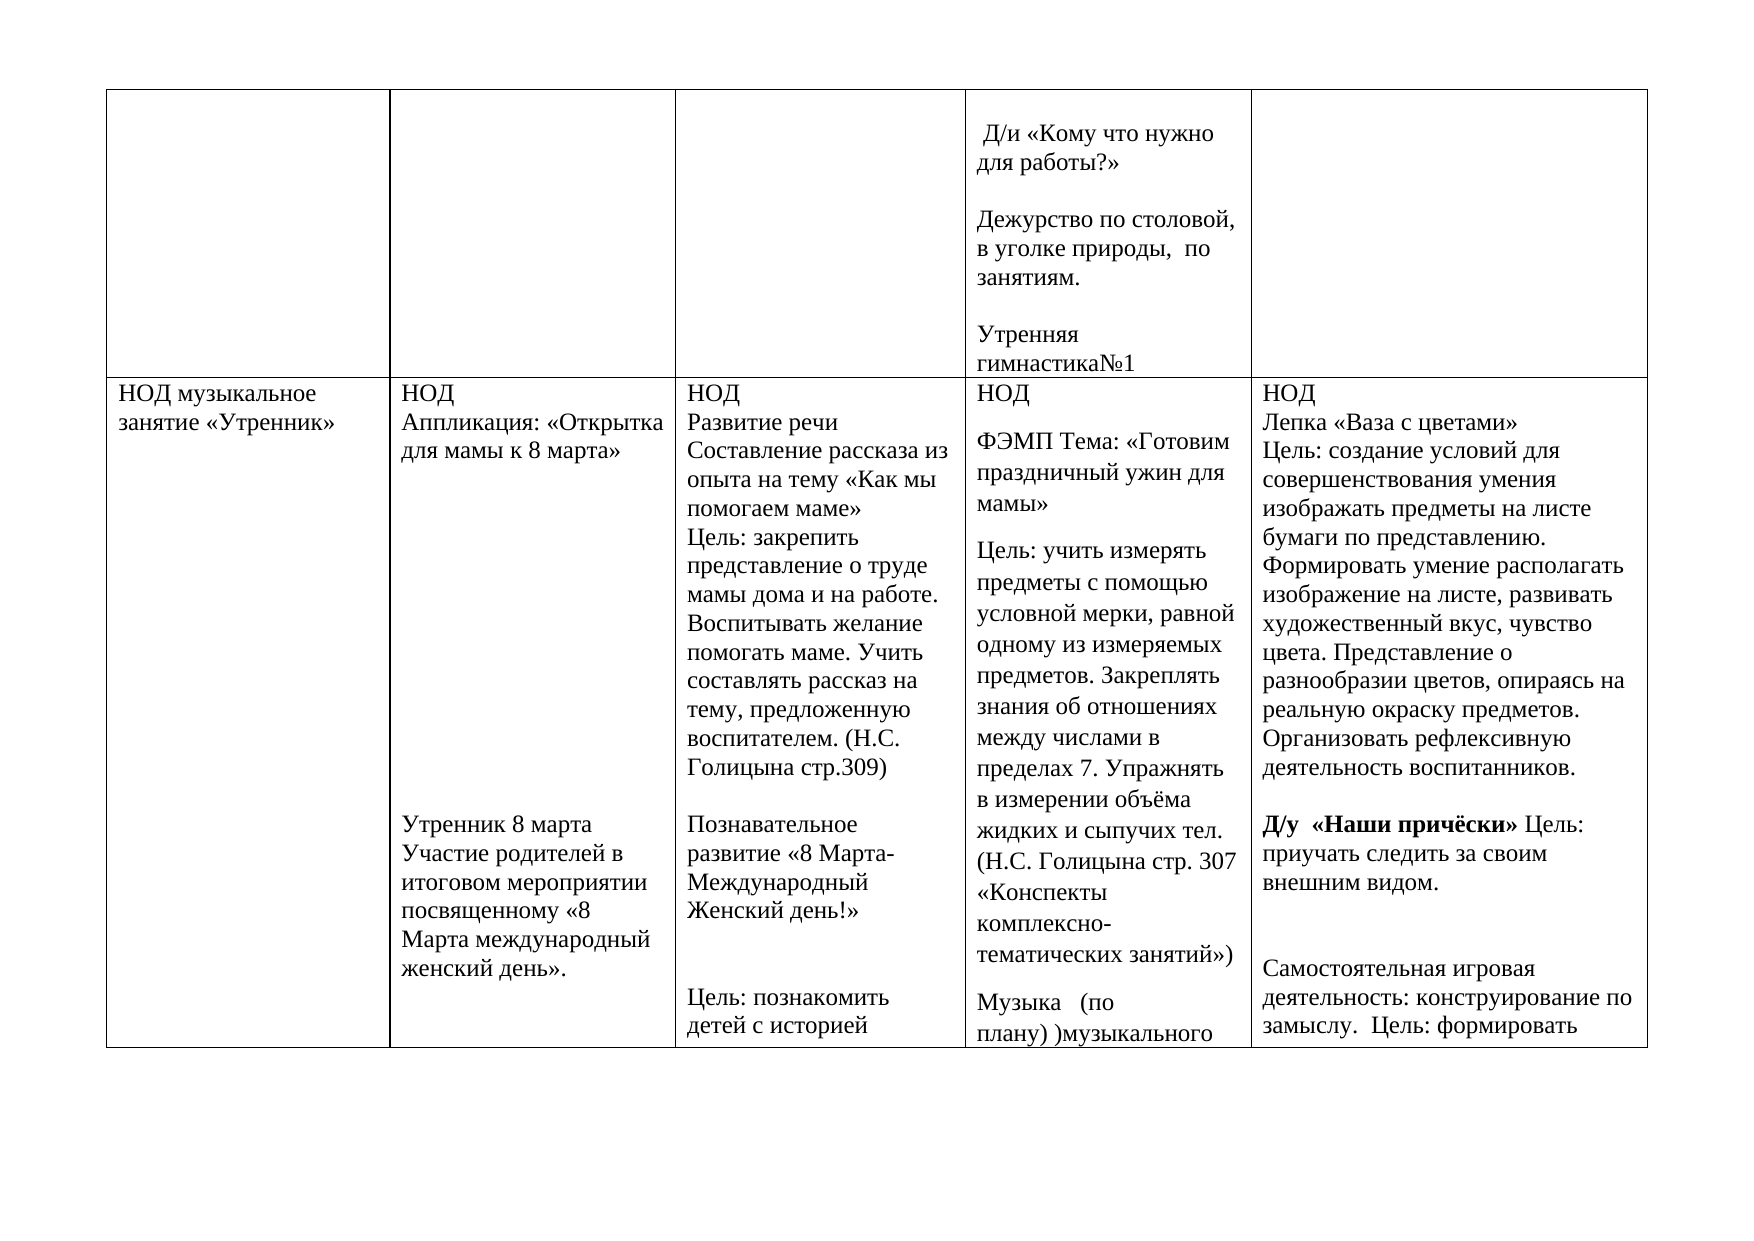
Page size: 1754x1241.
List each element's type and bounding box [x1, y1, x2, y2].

table_cell [966, 90, 1251, 377]
table_cell [1252, 378, 1647, 1047]
table_cell [107, 378, 389, 1047]
table_cell [391, 90, 675, 377]
table_cell [1252, 90, 1647, 377]
table_cell [107, 90, 389, 377]
table_cell [676, 90, 965, 377]
table_cell [391, 378, 675, 1047]
table_cell [676, 378, 965, 1047]
table_cell [966, 378, 1251, 1047]
